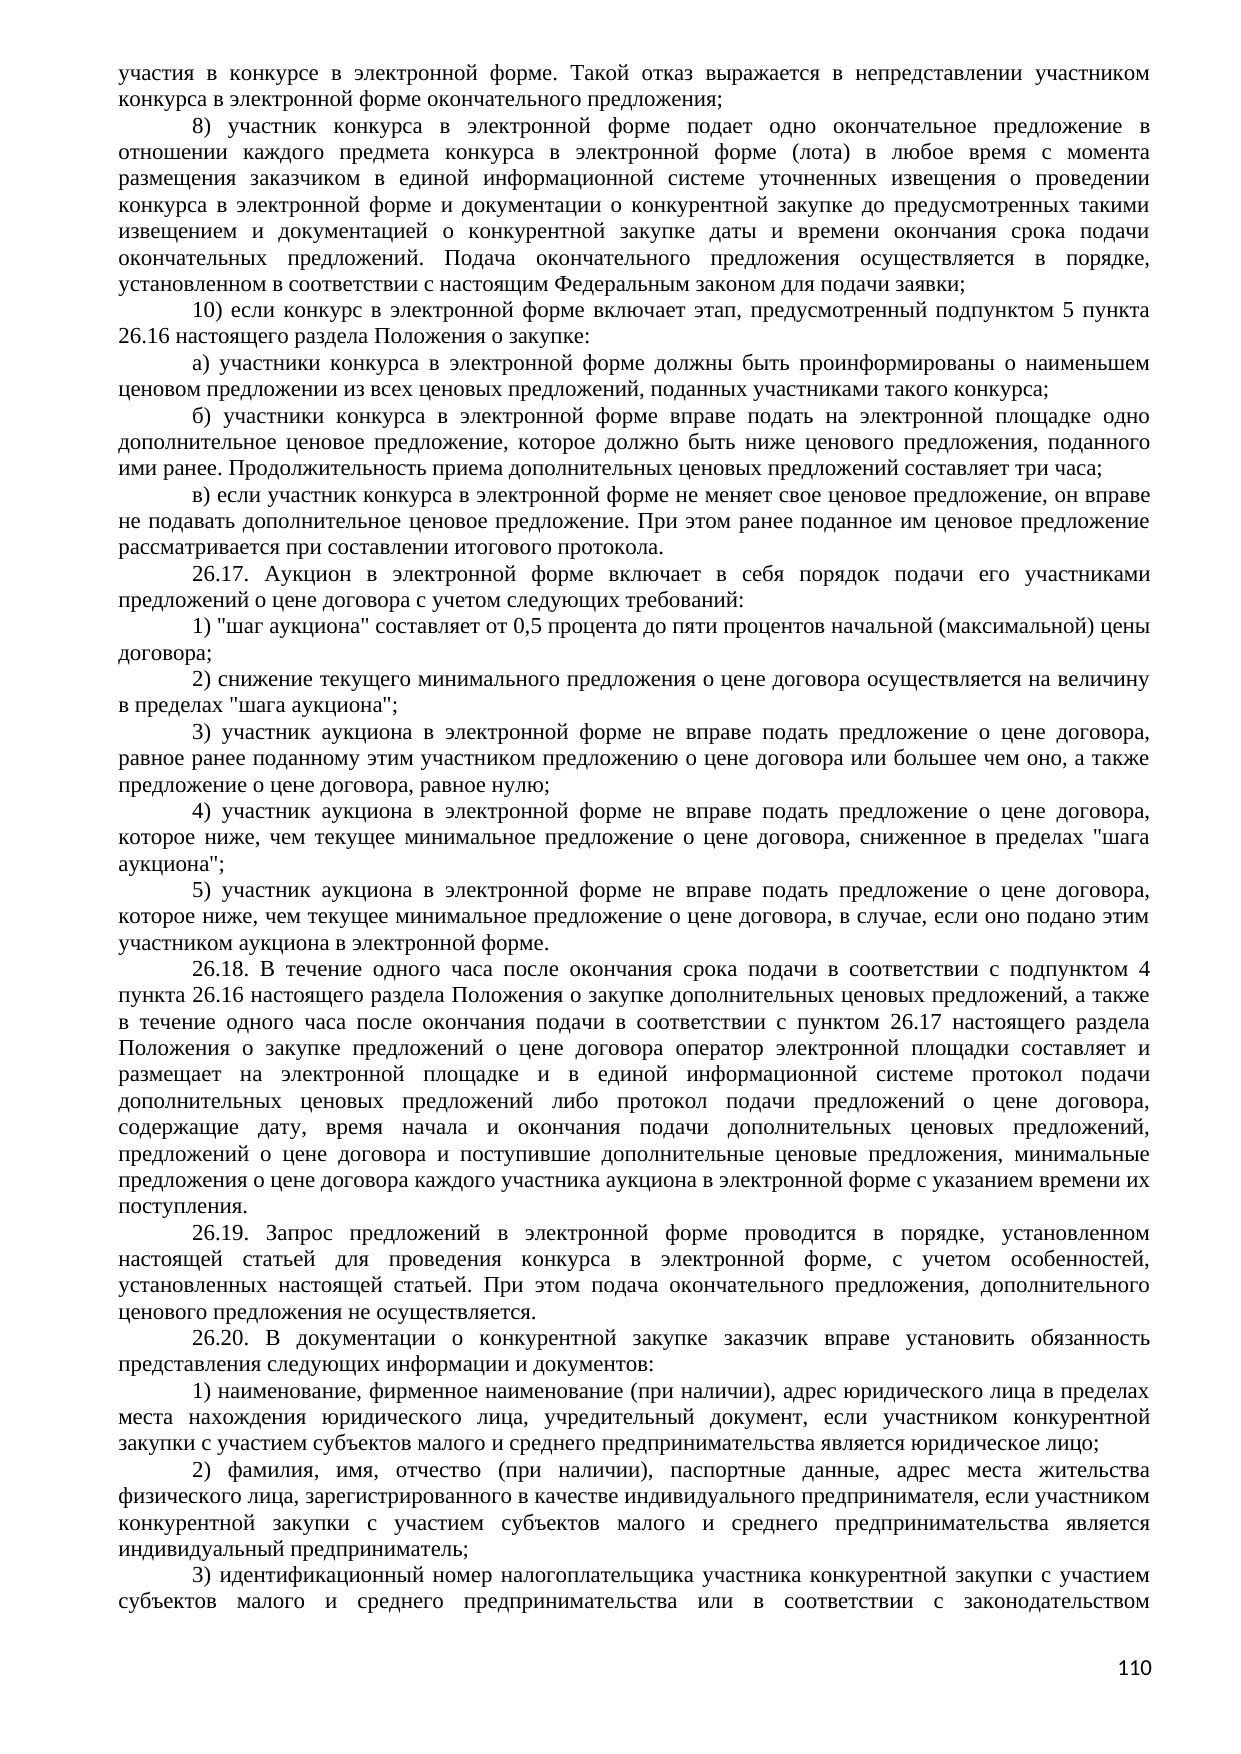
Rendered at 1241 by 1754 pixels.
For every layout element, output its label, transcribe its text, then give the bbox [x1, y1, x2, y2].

text 10) если конкурс в электронной форме включает этап, предусмотренный подпунктом 5 пункта 26.16 настоящего раздела Положения о закупке: [118, 296, 1152, 349]
text б) участники конкурса в электронной форме вправе подать на электронной площадке одно дополнительное ценовое предложение, которое должно быть ниже ценового предложения, поданного ими ранее. Продолжительность приема дополнительных ценовых предложений составляет три часа; [118, 402, 1152, 481]
text 8) участник конкурса в электронной форме подает одно окончательное предложение в отношении каждого предмета конкурса в электронной форме (лота) в любое время с момента размещения заказчиком в единой информационной системе уточненных извещения о проведении конкурса в электронной форме и документации о конкурентной закупке до предусмотренных такими извещением и документацией о конкурентной закупке даты и времени окончания срока подачи окончательных предложений. Подача окончательного предложения осуществляется в порядке, установленном в соответствии с настоящим Федеральным законом для подачи заявки; [118, 112, 1152, 296]
text 1) "шаг аукциона" составляет от 0,5 процента до пяти процентов начальной (максимальной) цены договора; [118, 612, 1152, 665]
text 5) участник аукциона в электронной форме не вправе подать предложение о цене договора, которое ниже, чем текущее минимальное предложение о цене договора, в случае, если оно подано этим участником аукциона в электронной форме. [118, 876, 1152, 955]
text 2) снижение текущего минимального предложения о цене договора осуществляется на величину в пределах "шага аукциона"; [118, 665, 1152, 718]
text 26.17. Аукцион в электронной форме включает в себя порядок подачи его участниками предложений о цене договора с учетом следующих требований: [118, 560, 1152, 612]
text в) если участник конкурса в электронной форме не меняет свое ценовое предложение, он вправе не подавать дополнительное ценовое предложение. При этом ранее поданное им ценовое предложение рассматривается при составлении итогового протокола. [118, 481, 1152, 560]
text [118, 59, 1152, 112]
text 4) участник аукциона в электронной форме не вправе подать предложение о цене договора, которое ниже, чем текущее минимальное предложение о цене договора, сниженное в пределах "шага аукциона"; [118, 797, 1152, 876]
text 1) наименование, фирменное наименование (при наличии), адрес юридического лица в пределах места нахождения юридического лица, учредительный документ, если участником конкурентной закупки с участием субъектов малого и среднего предпринимательства является юридическое лицо; [118, 1377, 1152, 1456]
text 26.19. Запрос предложений в электронной форме проводится в порядке, установленном настоящей статьей для проведения конкурса в электронной форме, с учетом особенностей, установленных настоящей статьей. При этом подача окончательного предложения, дополнительного ценового предложения не осуществляется. [118, 1219, 1152, 1324]
text 3) участник аукциона в электронной форме не вправе подать предложение о цене договора, равное ранее поданному этим участником предложению о цене договора или большее чем оно, а также предложение о цене договора, равное нулю; [118, 718, 1152, 797]
text 2) фамилия, имя, отчество (при наличии), паспортные данные, адрес места жительства физического лица, зарегистрированного в качестве индивидуального предпринимателя, если участником конкурентной закупки с участием субъектов малого и среднего предпринимательства является индивидуальный предприниматель; [118, 1456, 1152, 1561]
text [118, 1561, 1152, 1614]
text 26.20. В документации о конкурентной закупке заказчик вправе установить обязанность представления следующих информации и документов: [118, 1324, 1152, 1377]
text 26.18. В течение одного часа после окончания срока подачи в соответствии с подпунктом 4 пункта 26.16 настоящего раздела Положения о закупке дополнительных ценовых предложений, а также в течение одного часа после окончания подачи в соответствии с пунктом 26.17 настоящего раздела Положения о закупке предложений о цене договора оператор электронной площадки составляет и размещает на электронной площадке и в единой информационной системе протокол подачи дополнительных ценовых предложений либо протокол подачи предложений о цене договора, содержащие дату, время начала и окончания подачи дополнительных ценовых предложений, предложений о цене договора и поступившие дополнительные ценовые предложения, минимальные предложения о цене договора каждого участника аукциона в электронной форме с указанием времени их поступления. [118, 955, 1152, 1219]
text а) участники конкурса в электронной форме должны быть проинформированы о наименьшем ценовом предложении из всех ценовых предложений, поданных участниками такого конкурса; [118, 349, 1152, 402]
